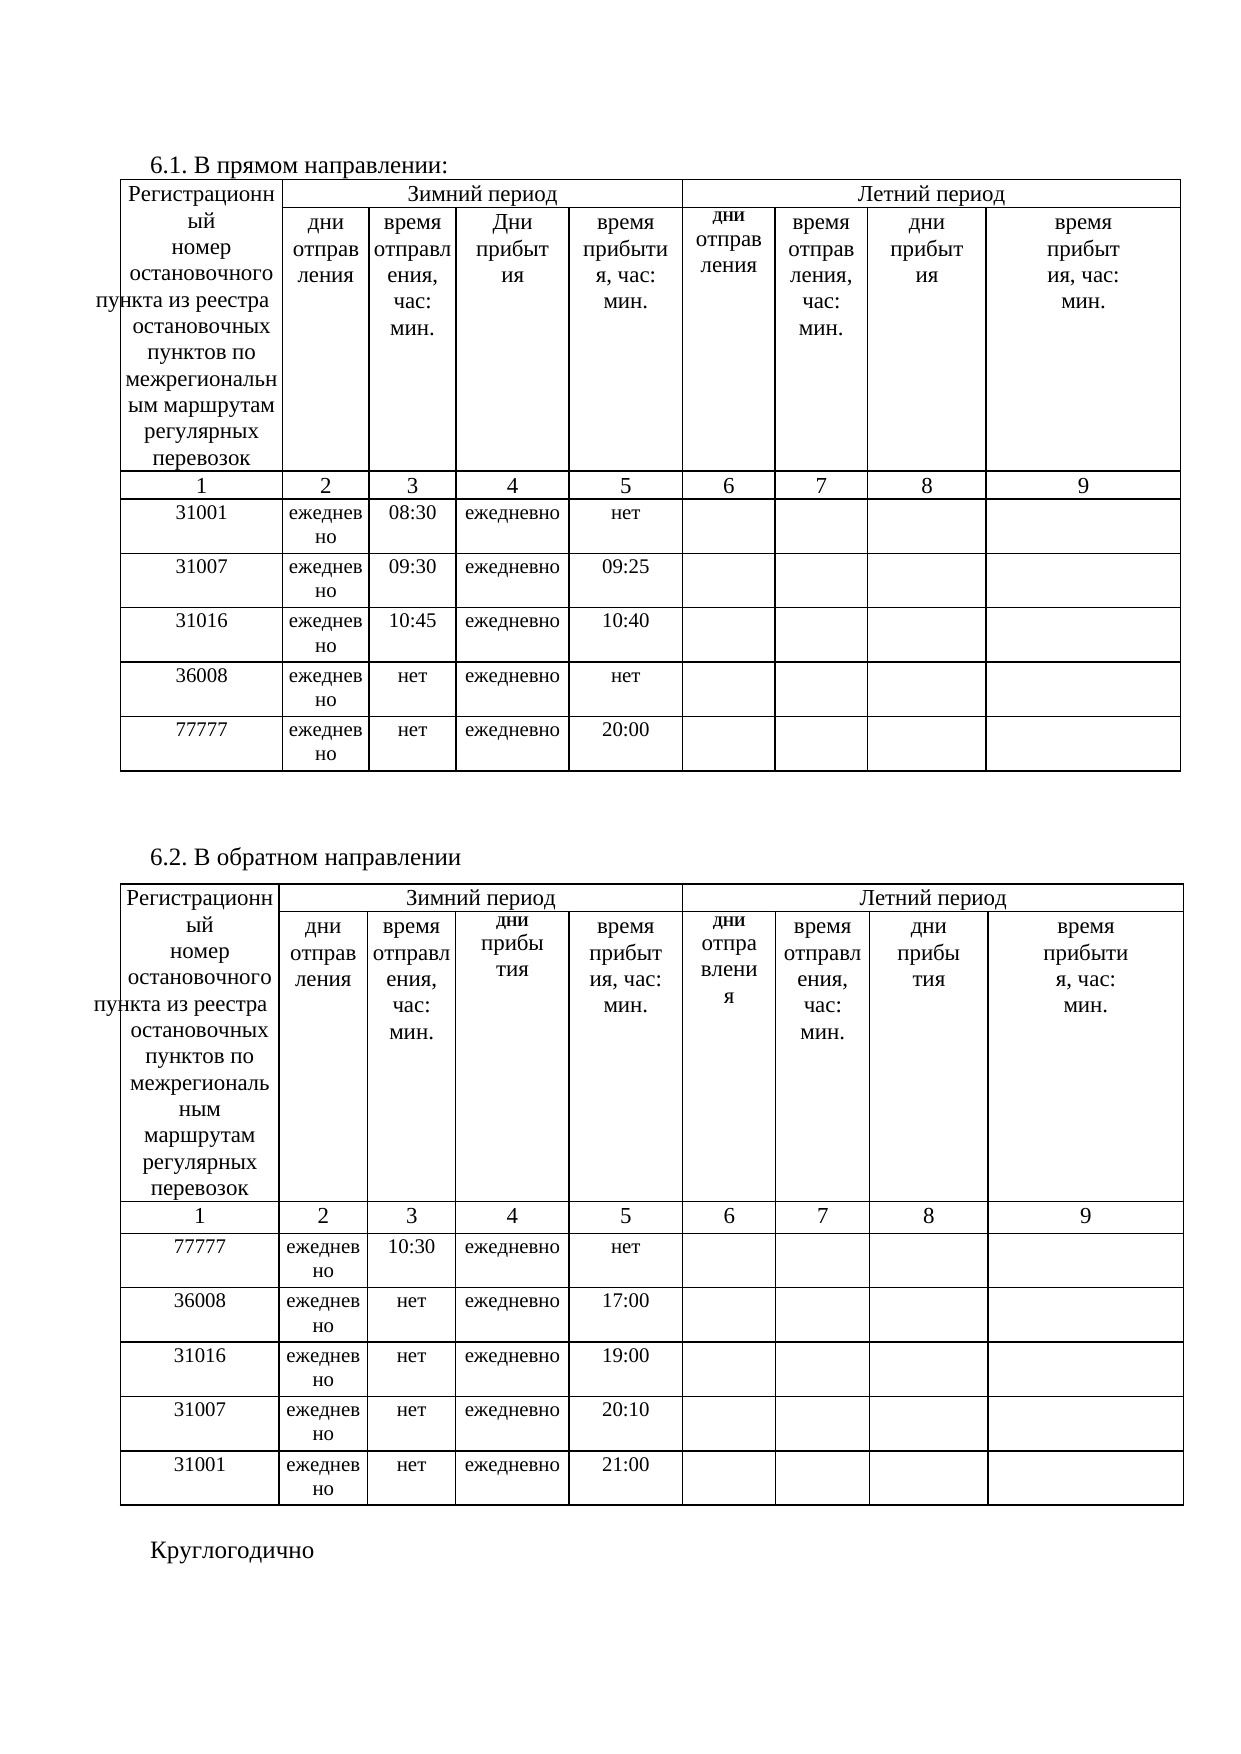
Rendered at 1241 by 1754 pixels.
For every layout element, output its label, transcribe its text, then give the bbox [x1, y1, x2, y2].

table_cell 08:30 [370, 500, 455, 552]
table_cell [776, 1397, 869, 1450]
table_cell [776, 500, 867, 552]
table_cell 31001 [121, 500, 282, 552]
table_cell [870, 1234, 987, 1287]
table_cell ежедневно [456, 1234, 568, 1287]
table_cell 2 [280, 1202, 367, 1232]
table_cell 6 [683, 472, 774, 498]
table_cell время отправл ения, час: мин. [368, 912, 455, 1201]
table_cell [776, 717, 867, 770]
table_cell ежедневно [283, 554, 368, 607]
table_cell [683, 1288, 775, 1341]
table_cell 10:30 [368, 1234, 455, 1287]
table_cell 8 [870, 1202, 987, 1232]
table_cell [987, 608, 1180, 661]
table_cell 17:00 [570, 1288, 682, 1341]
table_cell [870, 1397, 987, 1450]
table_cell время прибыт ия, час: мин. [987, 208, 1180, 470]
table_cell 36008 [121, 663, 282, 716]
table_cell 10:40 [570, 608, 682, 661]
table_header Летний период [683, 180, 1180, 207]
table_cell 4 [457, 472, 568, 498]
table_cell ежедневно [283, 608, 368, 661]
table_cell [989, 1288, 1183, 1341]
table_cell ежедневно [457, 717, 568, 770]
table_cell [868, 717, 985, 770]
table_cell ДНИ отправ ления [683, 208, 774, 470]
table_cell [683, 608, 774, 661]
table_cell нет [570, 500, 682, 552]
table_cell 31001 [121, 1452, 278, 1504]
table_cell [776, 1234, 869, 1287]
table_cell [683, 717, 774, 770]
table_cell [868, 500, 985, 552]
table_cell ДНИ прибы тия [456, 912, 568, 1201]
table_header Зимний период [283, 180, 682, 207]
table_cell ежедневно [457, 554, 568, 607]
table_cell [989, 1452, 1183, 1504]
table_cell ежедневно [457, 663, 568, 716]
table_cell время прибыти я, час: мин. [570, 208, 682, 470]
table_cell нет [570, 1234, 682, 1287]
table_cell 1 [121, 472, 282, 498]
table_cell [870, 1343, 987, 1396]
table_header Регистрационный номер остановочного пункта из реестра остановочных пунктов по межрегиональным маршрутам регулярных перевозок [121, 180, 282, 470]
table_cell нет [368, 1452, 455, 1504]
table_cell ежедневно [280, 1234, 367, 1287]
table_cell [987, 717, 1180, 770]
table_cell ежедневно [456, 1397, 568, 1450]
table_cell 1 [121, 1202, 278, 1232]
table_cell время отправ ления, час: мин. [776, 208, 867, 470]
table_cell 09:30 [370, 554, 455, 607]
table_cell дни отправ ления [283, 208, 368, 470]
table_cell время отправл ения, час: мин. [370, 208, 455, 470]
table_cell [776, 1288, 869, 1341]
text Круглогодично [150, 1535, 1090, 1563]
table_cell [868, 663, 985, 716]
table_cell 6 [683, 1202, 775, 1232]
table_cell [870, 1288, 987, 1341]
table_cell [987, 500, 1180, 552]
table_cell [683, 663, 774, 716]
table_cell 31007 [121, 554, 282, 607]
table_cell [683, 1397, 775, 1450]
table_cell 8 [868, 472, 985, 498]
table_cell 4 [456, 1202, 568, 1232]
table_cell 31016 [121, 608, 282, 661]
table_header Регистрационный номер остановочного пункта из реестра остановочных пунктов по межрегиональным маршрутам регулярных перевозок [121, 885, 278, 1201]
table_cell 19:00 [570, 1343, 682, 1396]
table_cell 9 [989, 1202, 1183, 1232]
table_cell ежедневно [280, 1343, 367, 1396]
text 6.2. В обратном направлении [150, 842, 1090, 870]
table_cell время отправл ения, час: мин. [776, 912, 869, 1201]
table_cell 2 [283, 472, 368, 498]
table_cell 3 [368, 1202, 455, 1232]
table_cell [989, 1234, 1183, 1287]
table_cell ДНИ отпра влени я [683, 912, 775, 1201]
text 6.1. В прямом направлении: [150, 150, 1090, 179]
table_header Летний период [683, 885, 1183, 911]
table_cell ежедневно [457, 500, 568, 552]
table_cell ежедневно [280, 1452, 367, 1504]
table_cell 77777 [121, 1234, 278, 1287]
table_cell [989, 1397, 1183, 1450]
table_cell нет [368, 1288, 455, 1341]
table_cell время прибыт ия, час: мин. [570, 912, 682, 1201]
table_cell 31016 [121, 1343, 278, 1396]
table_cell [776, 554, 867, 607]
table_cell 5 [570, 1202, 682, 1232]
table_cell [683, 1452, 775, 1504]
table_cell дни прибыт ия [868, 208, 985, 470]
table_cell 09:25 [570, 554, 682, 607]
table_cell время прибыти я, час: мин. [989, 912, 1183, 1201]
table_cell 9 [987, 472, 1180, 498]
table_cell 20:00 [570, 717, 682, 770]
table_cell [776, 608, 867, 661]
table_cell 5 [570, 472, 682, 498]
table_cell 7 [776, 472, 867, 498]
table_cell ежедневно [280, 1288, 367, 1341]
table_cell [683, 1234, 775, 1287]
table_cell 21:00 [570, 1452, 682, 1504]
table_cell [683, 1343, 775, 1396]
table_cell нет [368, 1397, 455, 1450]
table_cell ежедневно [456, 1343, 568, 1396]
table_cell дни прибы тия [870, 912, 987, 1201]
table_cell [683, 554, 774, 607]
table_cell 77777 [121, 717, 282, 770]
table_cell 7 [776, 1202, 869, 1232]
table_cell нет [570, 663, 682, 716]
table_cell ежедневно [283, 500, 368, 552]
table_cell нет [370, 663, 455, 716]
table_cell ежедневно [456, 1288, 568, 1341]
table_cell [683, 500, 774, 552]
table_cell [987, 663, 1180, 716]
table_cell ежедневно [283, 663, 368, 716]
table_cell дни отправ ления [280, 912, 367, 1201]
table_cell ежедневно [280, 1397, 367, 1450]
table_cell 36008 [121, 1288, 278, 1341]
table_cell ежедневно [283, 717, 368, 770]
table_cell [776, 1343, 869, 1396]
table_cell [989, 1343, 1183, 1396]
table_cell нет [370, 717, 455, 770]
table_cell [868, 554, 985, 607]
table_cell 3 [370, 472, 455, 498]
table_cell ежедневно [457, 608, 568, 661]
table_cell [870, 1452, 987, 1504]
table_cell [987, 554, 1180, 607]
table_cell 31007 [121, 1397, 278, 1450]
table_cell Дни прибыт ия [457, 208, 568, 470]
table_cell ежедневно [456, 1452, 568, 1504]
table_cell [776, 1452, 869, 1504]
table_cell 10:45 [370, 608, 455, 661]
table_cell [868, 608, 985, 661]
table_header Зимний период [280, 885, 682, 911]
table_cell [776, 663, 867, 716]
table_cell нет [368, 1343, 455, 1396]
table_cell 20:10 [570, 1397, 682, 1450]
